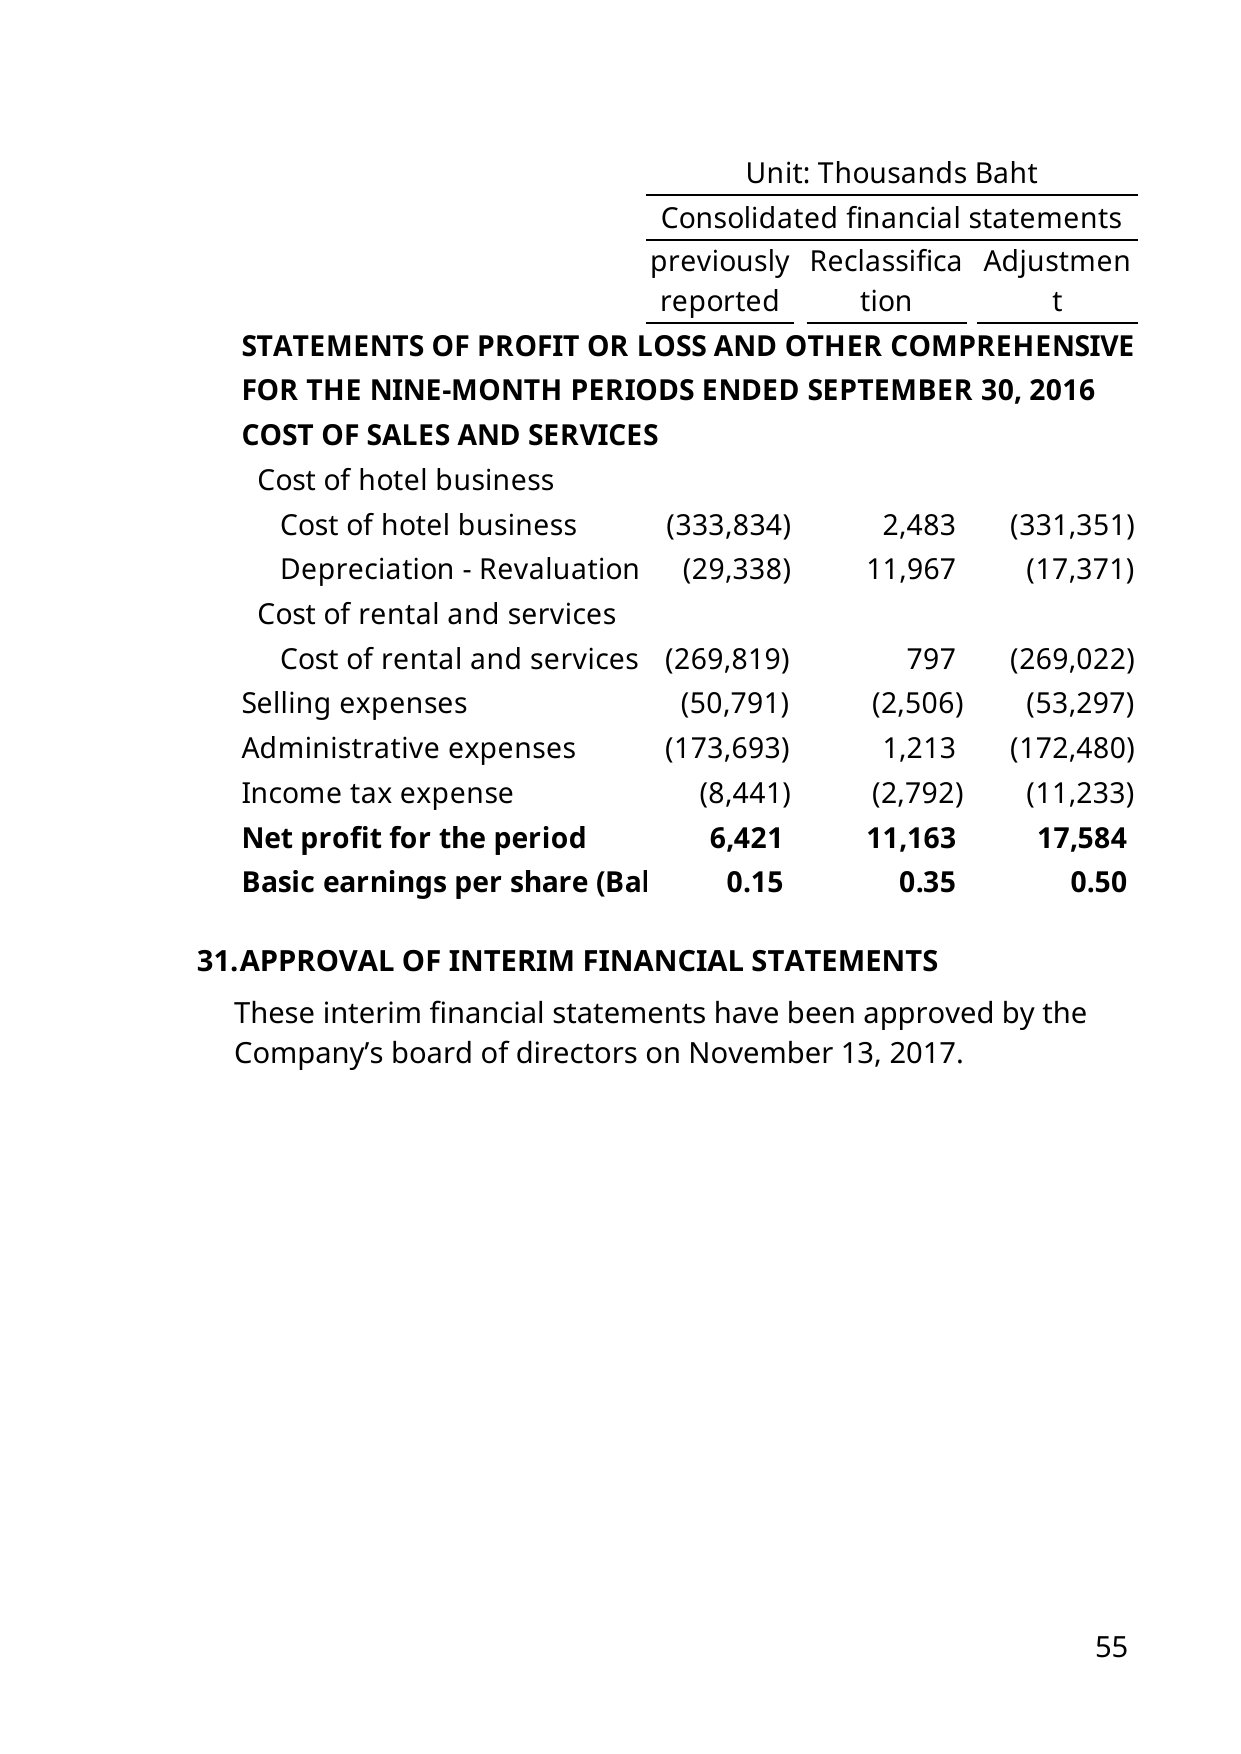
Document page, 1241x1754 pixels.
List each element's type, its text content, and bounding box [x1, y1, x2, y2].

list APPROVAL OF INTERIM FINANCIAL STATEMENTS [197, 941, 1128, 980]
text These interim financial statements have been approved by the Company’s board of directors on November 13, 2017. [234, 993, 1128, 1072]
